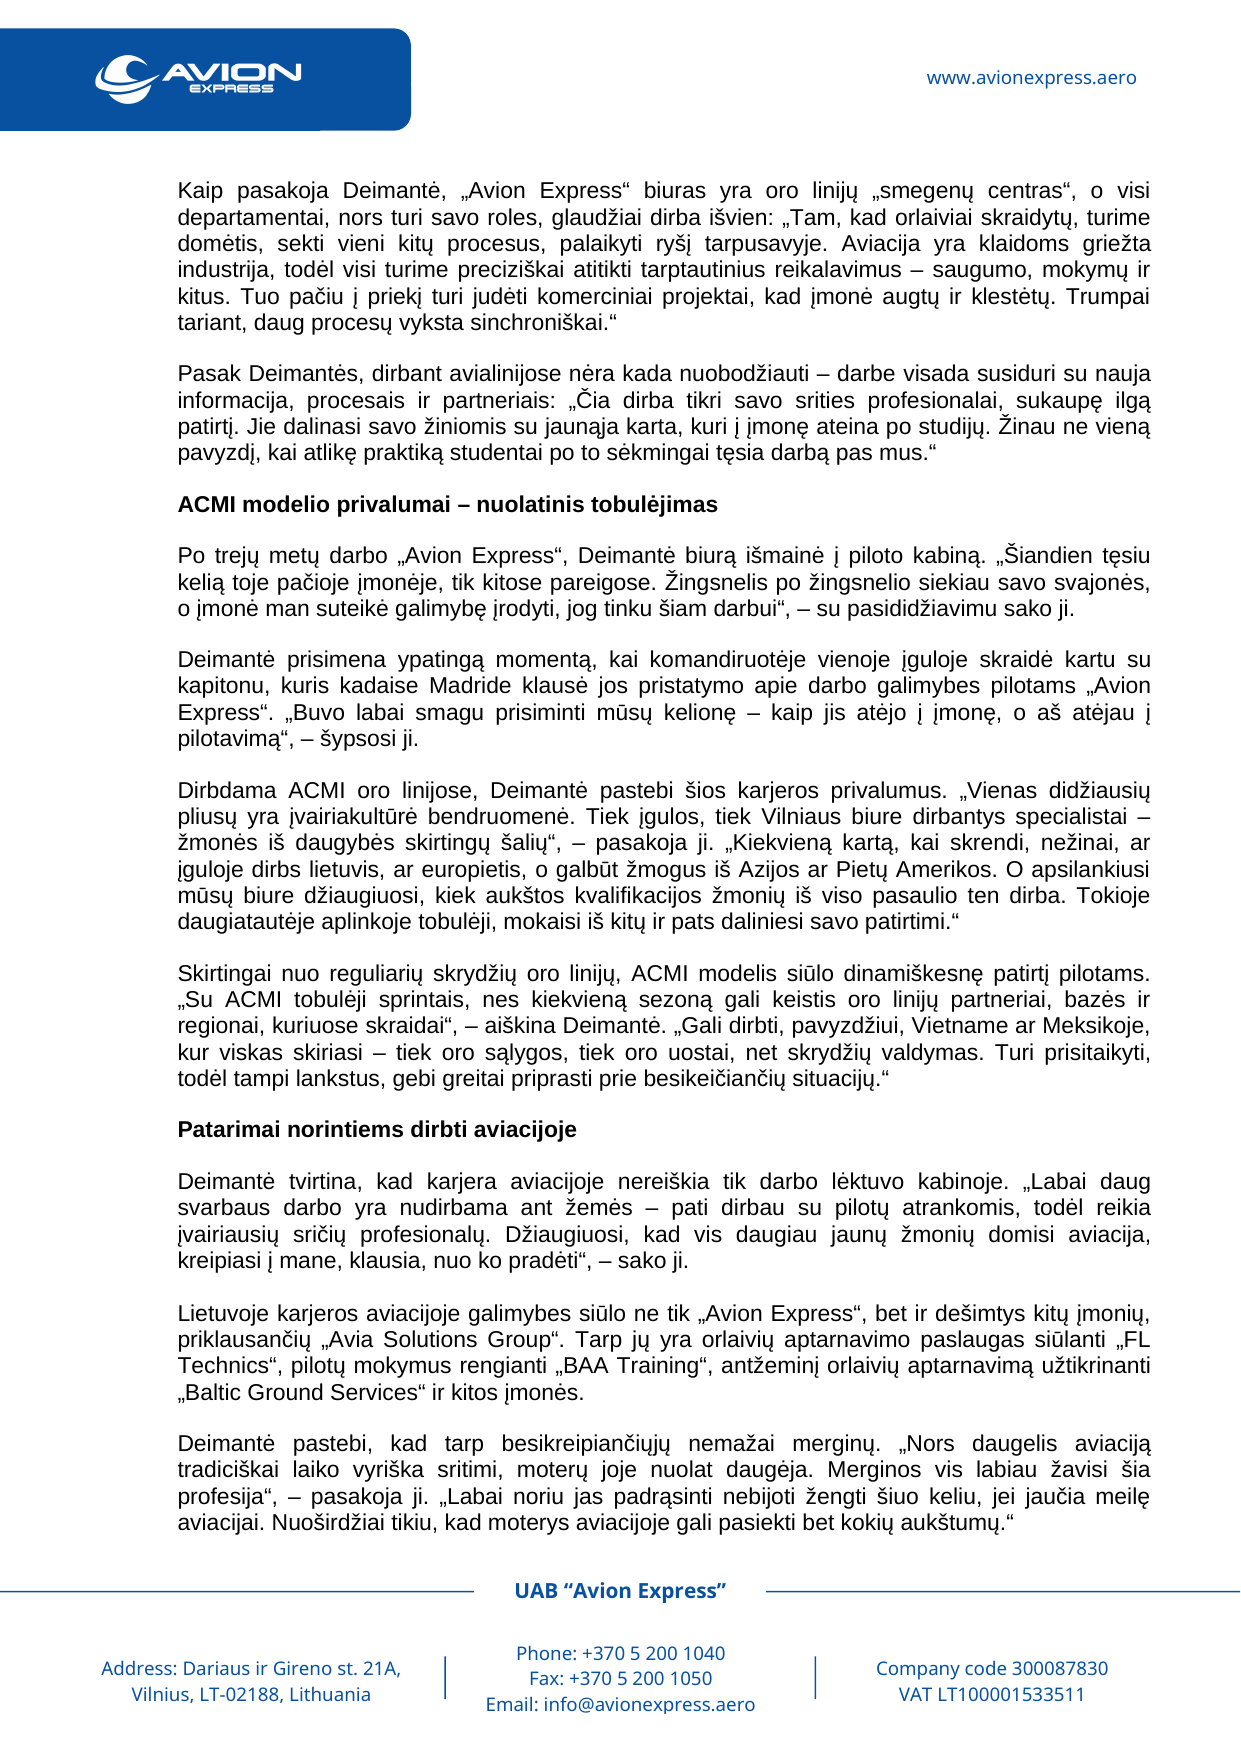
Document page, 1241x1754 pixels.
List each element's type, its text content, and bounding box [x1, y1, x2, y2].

text Lietuvoje karjeros aviacijoje galimybes siūlo ne tik „Avion Express“, bet ir dešimtys kitų įmonių, priklausančių „Avia Solutions Group“. Tarp jų yra orlaivių aptarnavimo paslaugas siūlanti „FL Technics“, pilotų mokymus rengianti „BAA Training“, antžeminį orlaivių aptarnavimą užtikrinanti „Baltic Ground Services“ ir kitos įmonės. [177, 1299, 1152, 1405]
text Patarimai norintiems dirbti aviacijoje [177, 1116, 1152, 1143]
text Dirbdama ACMI oro linijose, Deimantė pastebi šios karjeros privalumus. „Vienas didžiausių pliusų yra įvairiakultūrė bendruomenė. Tiek įgulos, tiek Vilniaus biure dirbantys specialistai – žmonės iš daugybės skirtingų šalių“, – pasakoja ji. „Kiekvieną kartą, kai skrendi, nežinai, ar įguloje dirbs lietuvis, ar europietis, o galbūt žmogus iš Azijos ar Pietų Amerikos. O apsilankiusi mūsų biure džiaugiuosi, kiek aukštos kvalifikacijos žmonių iš viso pasaulio ten dirba. Tokioje daugiatautėje aplinkoje tobulėji, mokaisi iš kitų ir pats daliniesi savo patirtimi.“ [177, 777, 1152, 935]
picture [95, 55, 302, 104]
text Deimantė pastebi, kad tarp besikreipiančiųjų nemažai merginų. „Nors daugelis aviaciją tradiciškai laiko vyriška sritimi, moterų joje nuolat daugėja. Merginos vis labiau žavisi šia profesija“, – pasakoja ji. „Labai noriu jas padrąsinti nebijoti žengti šiuo keliu, jei jaučia meilę aviacijai. Nuoširdžiai tikiu, kad moterys aviacijoje gali pasiekti bet kokių aukštumų.“ [177, 1430, 1152, 1535]
text Kaip pasakoja Deimantė, „Avion Express“ biuras yra oro linijų „smegenų centras“, o visi departamentai, nors turi savo roles, glaudžiai dirba išvien: „Tam, kad orlaiviai skraidytų, turime domėtis, sekti vieni kitų procesus, palaikyti ryšį tarpusavyje. Aviacija yra klaidoms griežta industrija, todėl visi turime preciziškai atitikti tarptautinius reikalavimus – saugumo, mokymų ir kitus. Tuo pačiu į priekį turi judėti komerciniai projektai, kad įmonė augtų ir klestėtų. Trumpai tariant, daug procesų vyksta sinchroniškai.“ [177, 177, 1152, 335]
text Deimantė tvirtina, kad karjera aviacijoje nereiškia tik darbo lėktuvo kabinoje. „Labai daug svarbaus darbo yra nudirbama ant žemės – pati dirbau su pilotų atrankomis, todėl reikia įvairiausių sričių profesionalų. Džiaugiuosi, kad vis daugiau jaunų žmonių domisi aviacija, kreipiasi į mane, klausia, nuo ko pradėti“, – sako ji. [177, 1168, 1152, 1273]
text Po trejų metų darbo „Avion Express“, Deimantė biurą išmainė į piloto kabiną. „Šiandien tęsiu kelią toje pačioje įmonėje, tik kitose pareigose. Žingsnelis po žingsnelio siekiau savo svajonės, o įmonė man suteikė galimybę įrodyti, jog tinku šiam darbui“, – su pasididžiavimu sako ji. [177, 542, 1152, 621]
text Skirtingai nuo reguliarių skrydžių oro linijų, ACMI modelis siūlo dinamiškesnę patirtį pilotams. „Su ACMI tobulėji sprintais, nes kiekvieną sezoną gali keistis oro linijų partneriai, bazės ir regionai, kuriuose skraidai“, – aiškina Deimantė. „Gali dirbti, pavyzdžiui, Vietname ar Meksikoje, kur viskas skiriasi – tiek oro sąlygos, tiek oro uostai, net skrydžių valdymas. Turi prisitaikyti, todėl tampi lankstus, gebi greitai priprasti prie besikeičiančių situacijų.“ [177, 960, 1152, 1091]
text Deimantė prisimena ypatingą momentą, kai komandiruotėje vienoje įguloje skraidė kartu su kapitonu, kuris kadaise Madride klausė jos pristatymo apie darbo galimybes pilotams „Avion Express“. „Buvo labai smagu prisiminti mūsų kelionę – kaip jis atėjo į įmonę, o aš atėjau į pilotavimą“, – šypsosi ji. [177, 646, 1152, 752]
text Pasak Deimantės, dirbant avialinijose nėra kada nuobodžiauti – darbe visada susiduri su nauja informacija, procesais ir partneriais: „Čia dirba tikri savo srities profesionalai, sukaupę ilgą patirtį. Jie dalinasi savo žiniomis su jaunąja karta, kuri į įmonę ateina po studijų. Žinau ne vieną pavyzdį, kai atlikę praktiką studentai po to sėkmingai tęsia darbą pas mus.“ [177, 360, 1152, 466]
text ACMI modelio privalumai – nuolatinis tobulėjimas [177, 491, 1152, 517]
